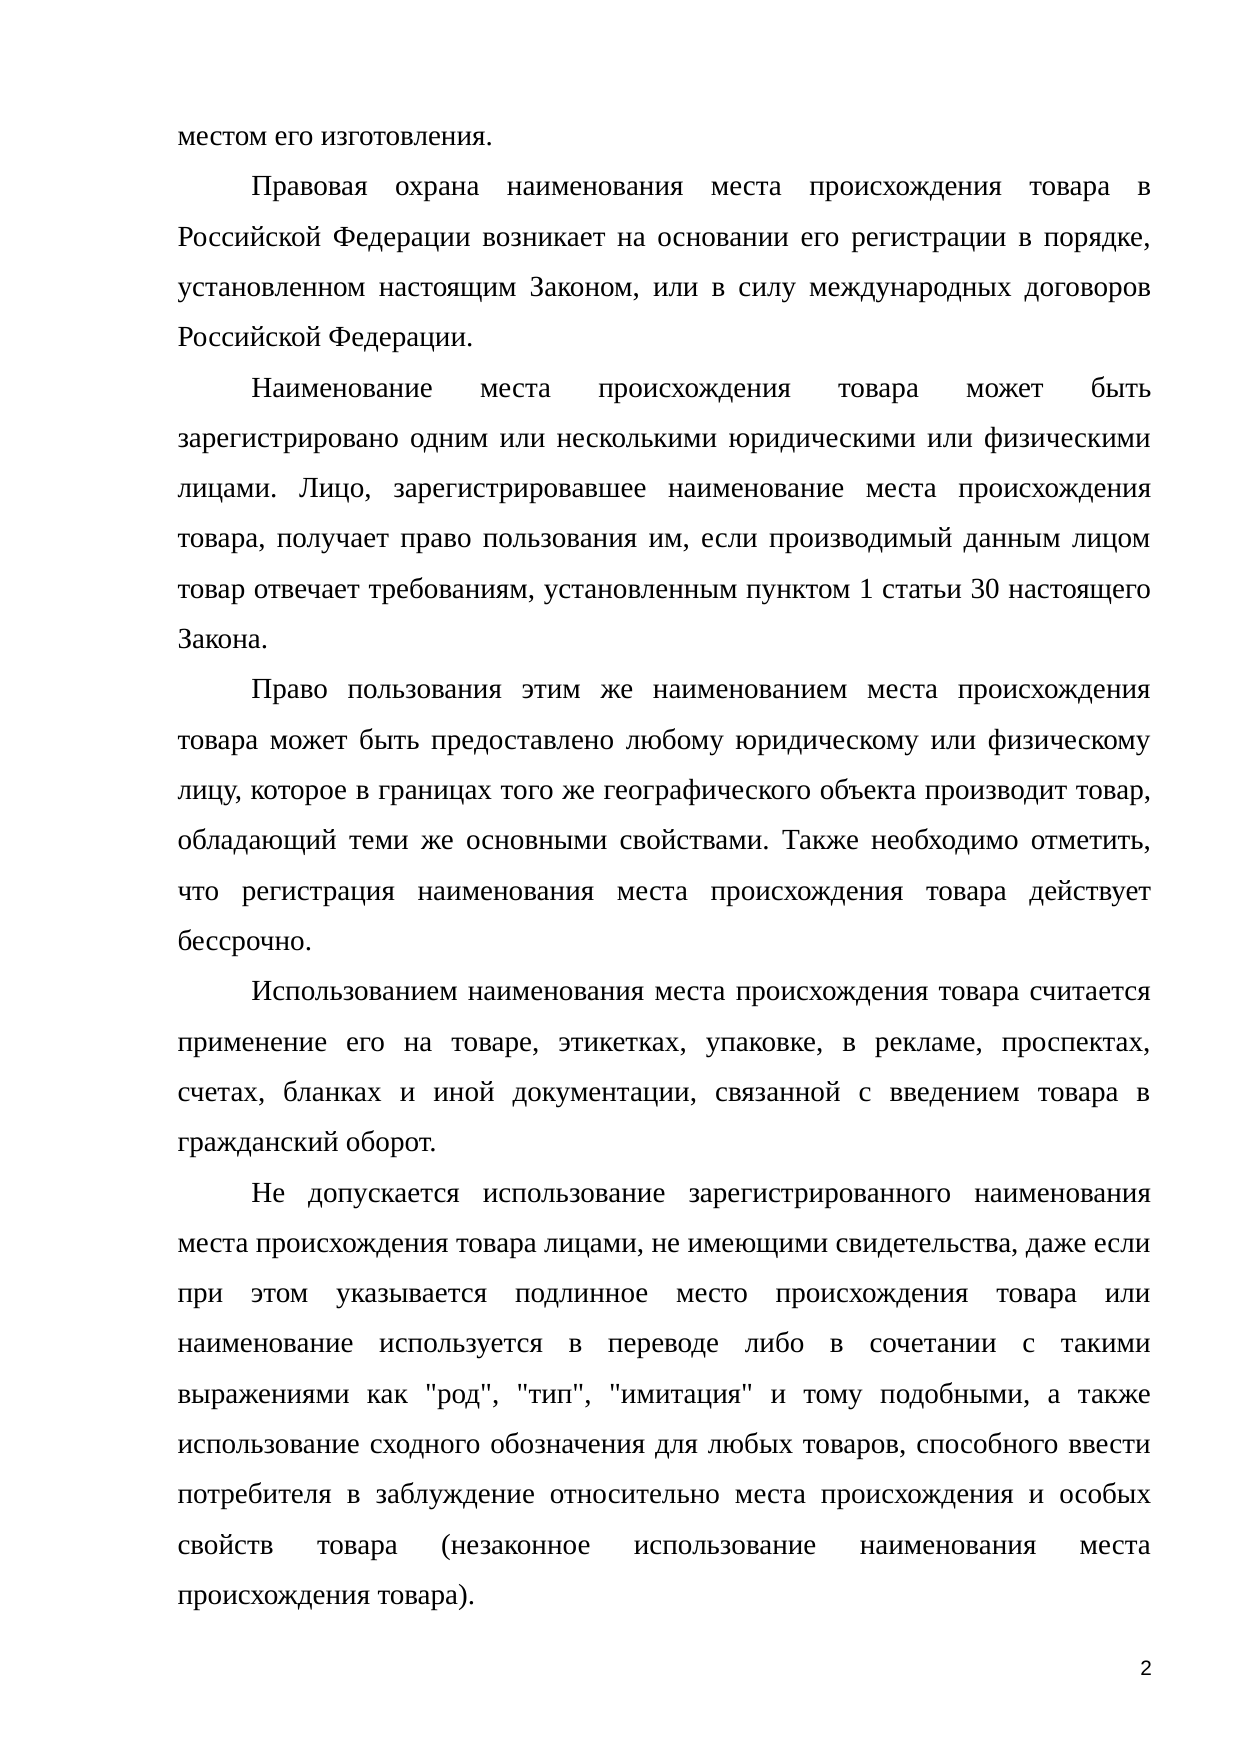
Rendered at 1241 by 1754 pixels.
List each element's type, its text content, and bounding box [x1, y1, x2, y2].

text Не допускается использование зарегистрированного наименования места происхождения товара лицами, не имеющими свидетельства, даже если при этом указывается подлинное место происхождения товара или наименование используется в переводе либо в сочетании с такими выражениями как "род", "тип", "имитация" и тому подобными, а также использование сходного обозначения для любых товаров, способного ввести потребителя в заблуждение относительно места происхождения и особых свойств товара (незаконное использование наименования места происхождения товара). [177, 1175, 1152, 1611]
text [177, 118, 1152, 152]
text Использованием наименования места происхождения товара считается применение его на товаре, этикетках, упаковке, в рекламе, проспектах, счетах, бланках и иной документации, связанной с введением товара в гражданский оборот. [177, 973, 1152, 1158]
text Правовая охрана наименования места происхождения товара в Российской Федерации возникает на основании его регистрации в порядке, установленном настоящим Законом, или в силу международных договоров Российской Федерации. [177, 168, 1152, 353]
text Право пользования этим же наименованием места происхождения товара может быть предоставлено любому юридическому или физическому лицу, которое в границах того же географического объекта производит товар, обладающий теми же основными свойствами. Также необходимо отметить, что регистрация наименования места происхождения товара действует бессрочно. [177, 672, 1152, 957]
text Наименование места происхождения товара может быть зарегистрировано одним или несколькими юридическими или физическими лицами. Лицо, зарегистрировавшее наименование места происхождения товара, получает право пользования им, если производимый данным лицом товар отвечает требованиям, установленным пунктом 1 статьи 30 настоящего Закона. [177, 370, 1152, 655]
